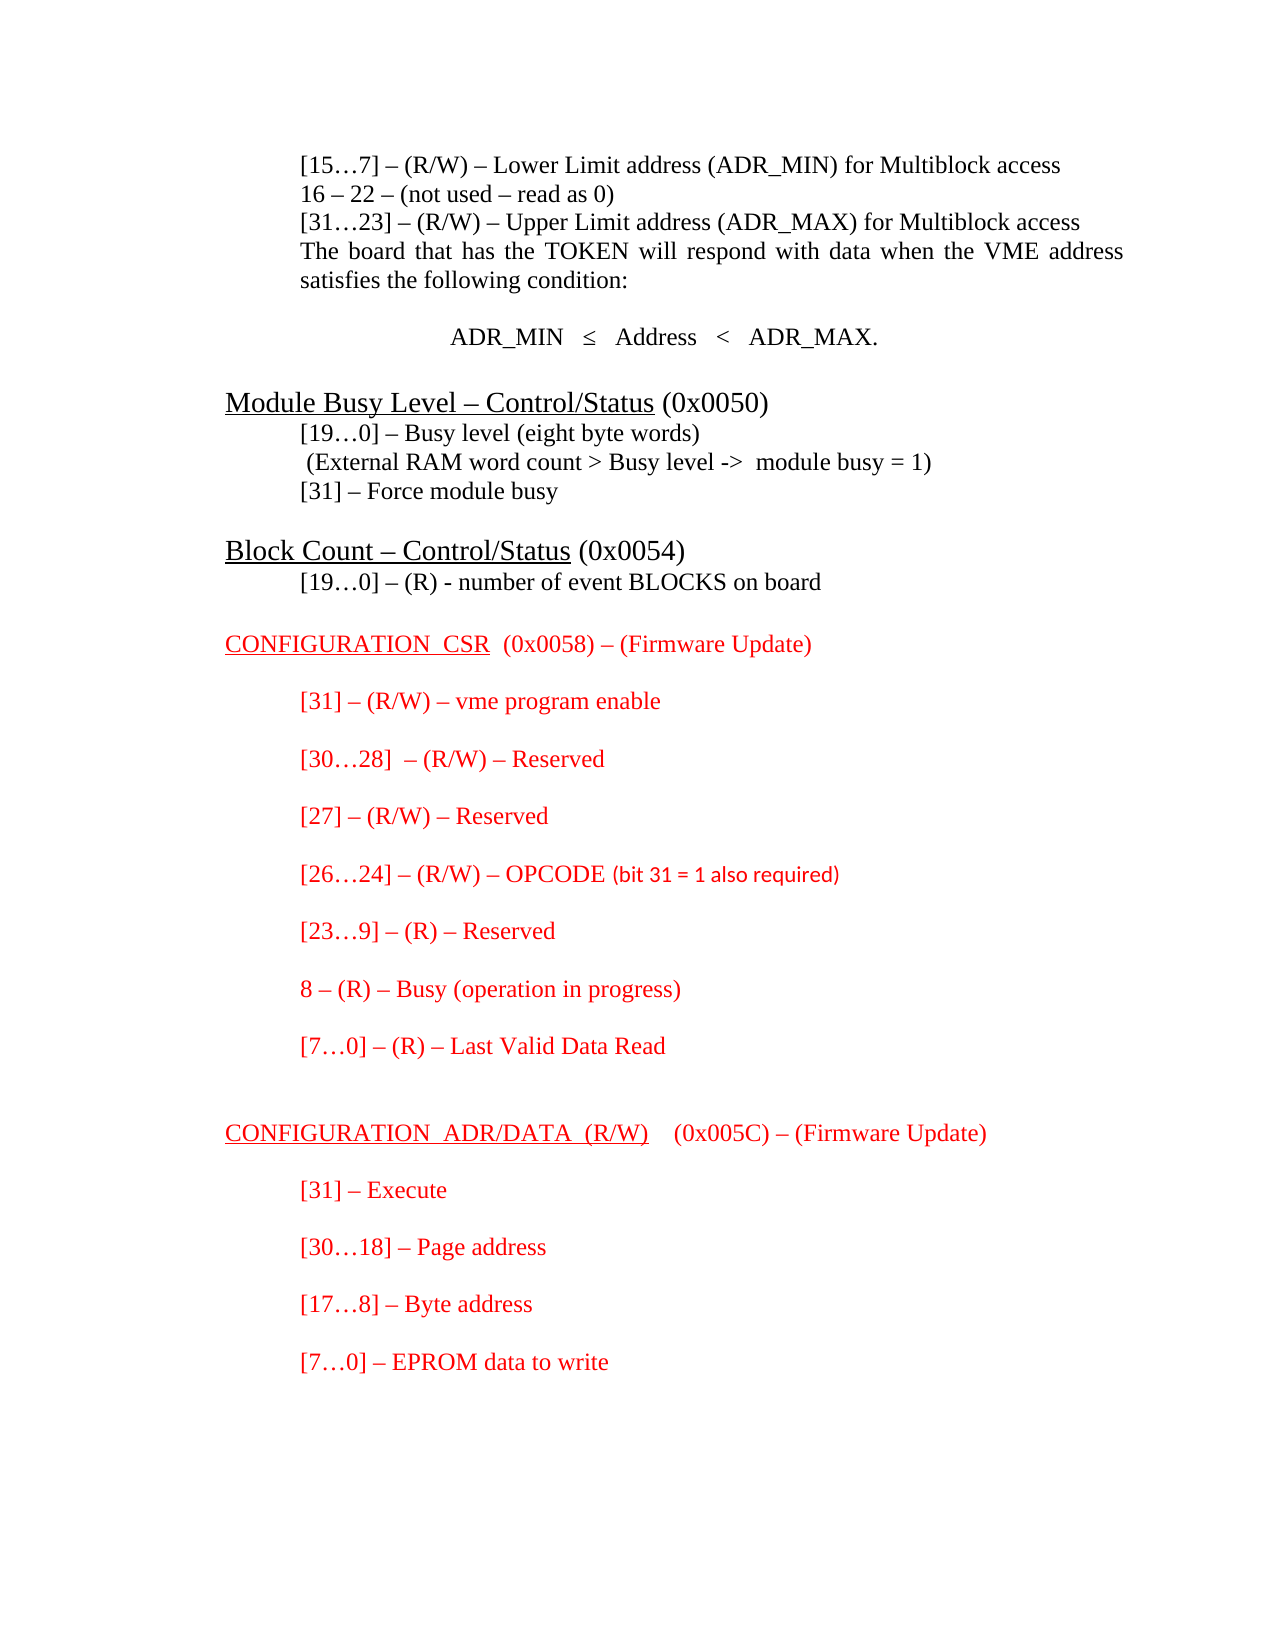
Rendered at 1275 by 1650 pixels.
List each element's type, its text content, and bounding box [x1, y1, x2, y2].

text [31] – Execute [225, 1175, 1125, 1204]
text [7…0] – (R) – Last Valid Data Read [225, 1031, 1125, 1060]
text [31] – Force module busy [150, 476, 1125, 504]
text [27] – (R/W) – Reserved [225, 801, 1125, 830]
text [31…23] – (R/W) – Upper Limit address (ADR_MAX) for Multiblock access [225, 207, 1125, 236]
text Block Count – Control/Status (0x0054) [225, 533, 1125, 567]
text ADR_MIN ≤ Address < ADR_MAX. [225, 322, 1125, 351]
text CONFIGURATION ADR/DATA (R/W) (0x005C) – (Firmware Update) [225, 1118, 1125, 1146]
text [17…8] – Byte address [225, 1289, 1125, 1318]
text 8 – (R) – Busy (operation in progress) [225, 974, 1125, 1003]
text [30…28] – (R/W) – Reserved [225, 744, 1125, 772]
text CONFIGURATION CSR (0x0058) – (Firmware Update) [225, 629, 1125, 657]
text [7…0] – EPROM data to write [225, 1347, 1125, 1376]
text Module Busy Level – Control/Status (0x0050) [225, 385, 1125, 418]
text [19…0] – (R) - number of event BLOCKS on board [225, 567, 1125, 596]
text (External RAM word count > Busy level -> module busy = 1) [150, 447, 1125, 476]
text 16 – 22 – (not used – read as 0) [225, 179, 1125, 207]
text [15…7] – (R/W) – Lower Limit address (ADR_MIN) for Multiblock access [225, 150, 1125, 179]
text [31] – (R/W) – vme program enable [225, 686, 1125, 715]
text [19…0] – Busy level (eight byte words) [150, 418, 1125, 447]
text [30…18] – Page address [225, 1232, 1125, 1261]
text [26…24] – (R/W) – OPCODE (bit 31 = 1 also required) [225, 859, 1125, 888]
text The board that has the TOKEN will respond with data when the VME address satisfies the following condition: [300, 236, 1125, 294]
text [23…9] – (R) – Reserved [225, 916, 1125, 945]
